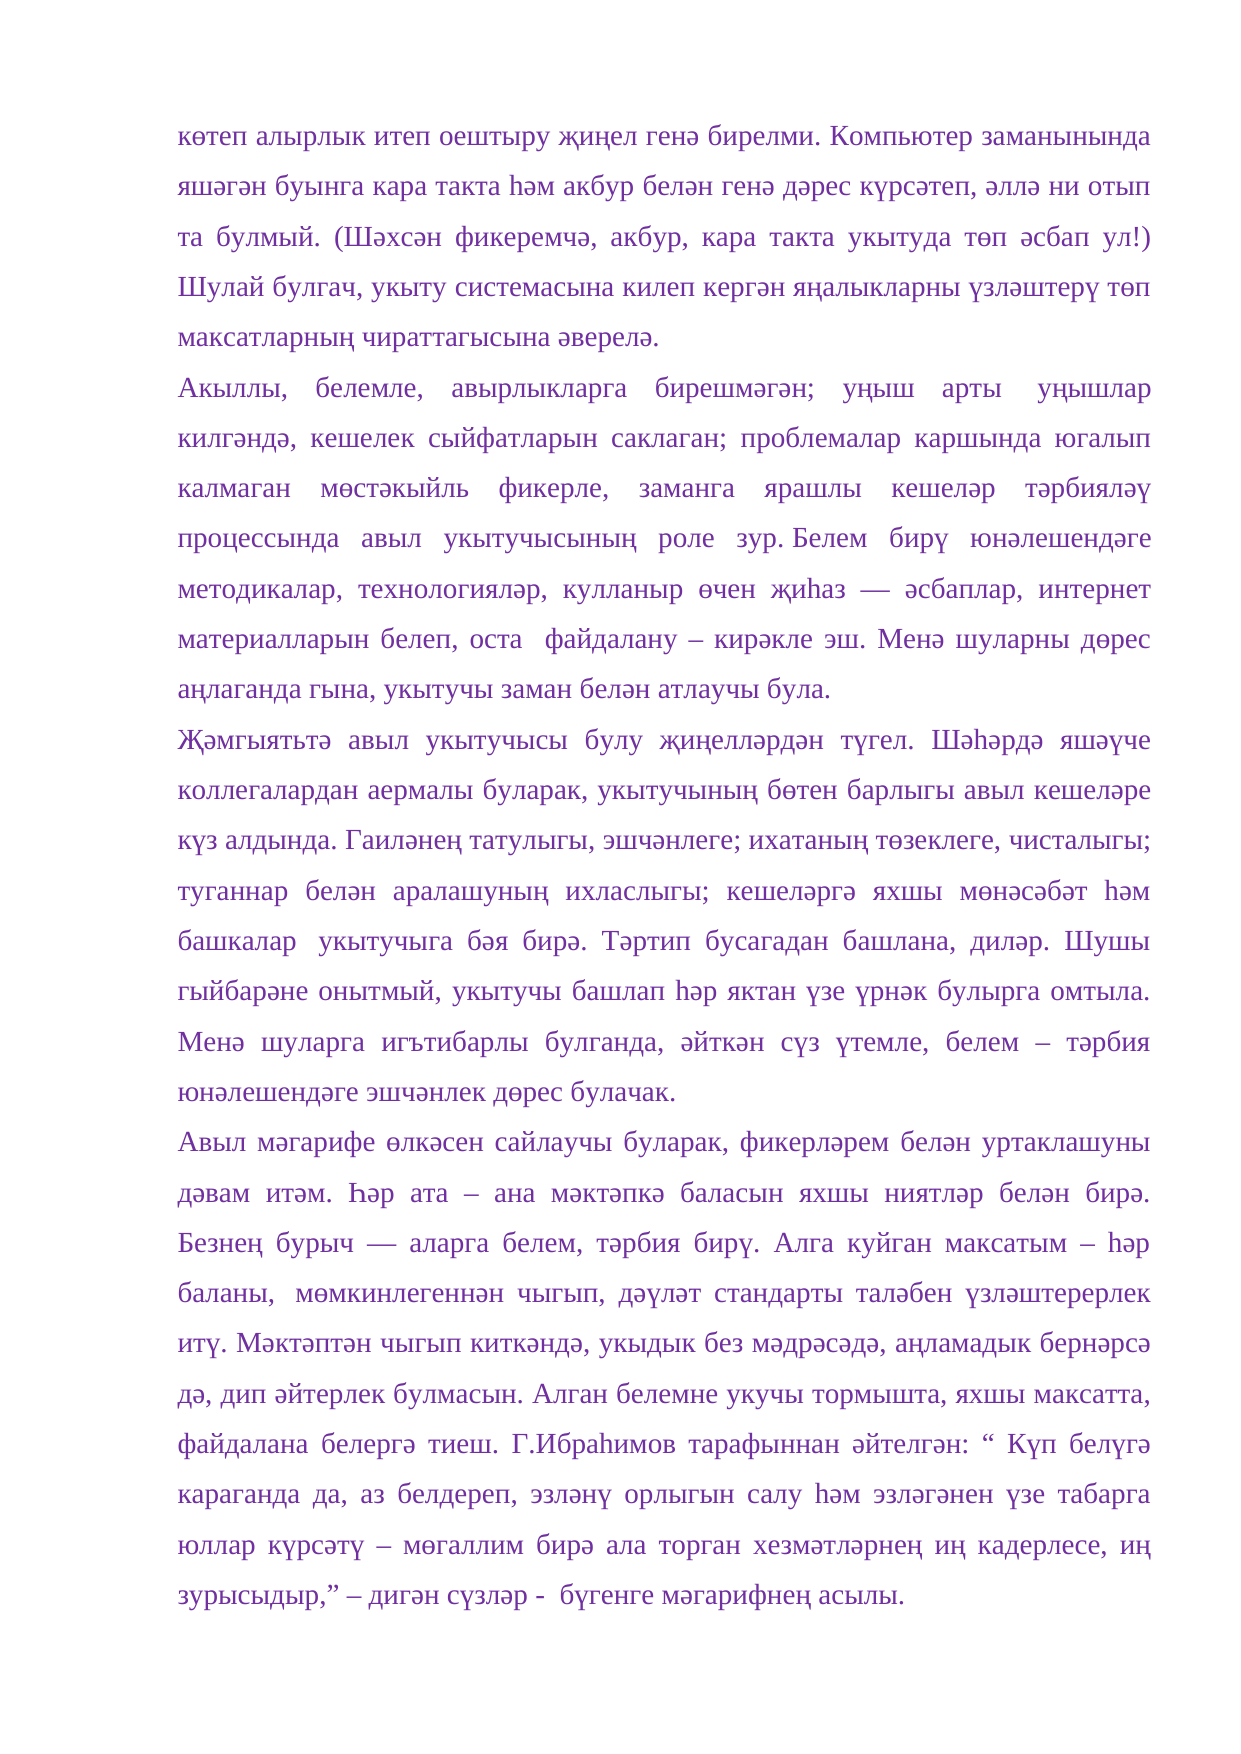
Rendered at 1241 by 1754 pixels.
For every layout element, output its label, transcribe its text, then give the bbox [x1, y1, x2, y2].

text Авыл мәгарифе өлкәсен сайлаучы буларак, фикерләрем белән уртаклашуны дәвам итәм. Һәр ата – ана мәктәпкә баласын яхшы ниятләр белән бирә. Безнең бурыч — аларга белем, тәрбия бирү. Алга куйган максатым – һәр баланы, мөмкинлегеннән чыгып, дәүләт стандарты таләбен үзләштерерлек итү. Мәктәптән чыгып киткәндә, укыдык без мәдрәсәдә, аңламадык бернәрсә дә, дип әйтерлек булмасын. Алган белемне укучы тормышта, яхшы максатта, файдалана белергә тиеш. Г.Ибраһимов тарафыннан әйтелгән: “ Күп белүгә караганда да, аз белдереп, эзләнү орлыгын салу һәм эзләгәнен үзе табарга юллар күрсәтү – мөгаллим бирә ала торган хезмәтләрнең иң кадерлесе, иң зурысыдыр,” – дигән сүзләр - бүгенге мәгарифнең асылы. [177, 1124, 1152, 1611]
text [177, 118, 1152, 353]
text Җәмгыятьтә авыл укытучысы булу җиңелләрдән түгел. Шәһәрдә яшәүче коллегалардан аермалы буларак, укытучының бөтен барлыгы авыл кешеләре күз алдында. Гаиләнең татулыгы, эшчәнлеге; ихатаның төзеклеге, чисталыгы; туганнар белән аралашуның ихласлыгы; кешеләргә яхшы мөнәсәбәт һәм башкалар укытучыга бәя бирә. Тәртип бусагадан башлана, диләр. Шушы гыйбарәне онытмый, укытучы башлап һәр яктан үзе үрнәк булырга омтыла. Менә шуларга игътибарлы булганда, әйткән сүз үтемле, белем – тәрбия юнәлешендәге эшчәнлек дөрес булачак. [177, 722, 1152, 1108]
text Акыллы, белемле, авырлыкларга бирешмәгән; уңыш арты уңышлар килгәндә, кешелек сыйфатларын саклаган; проблемалар каршында югалып калмаган мөстәкыйль фикерле, заманга ярашлы кешеләр тәрбияләү процессында авыл укытучысының роле зур. Белем бирү юнәлешендәге методикалар, технологияләр, кулланыр өчен җиһаз — әсбаплар, интернет материалларын белеп, оста файдалану – кирәкле эш. Менә шуларны дөрес аңлаганда гына, укытучы заман белән атлаучы була. [177, 370, 1152, 705]
